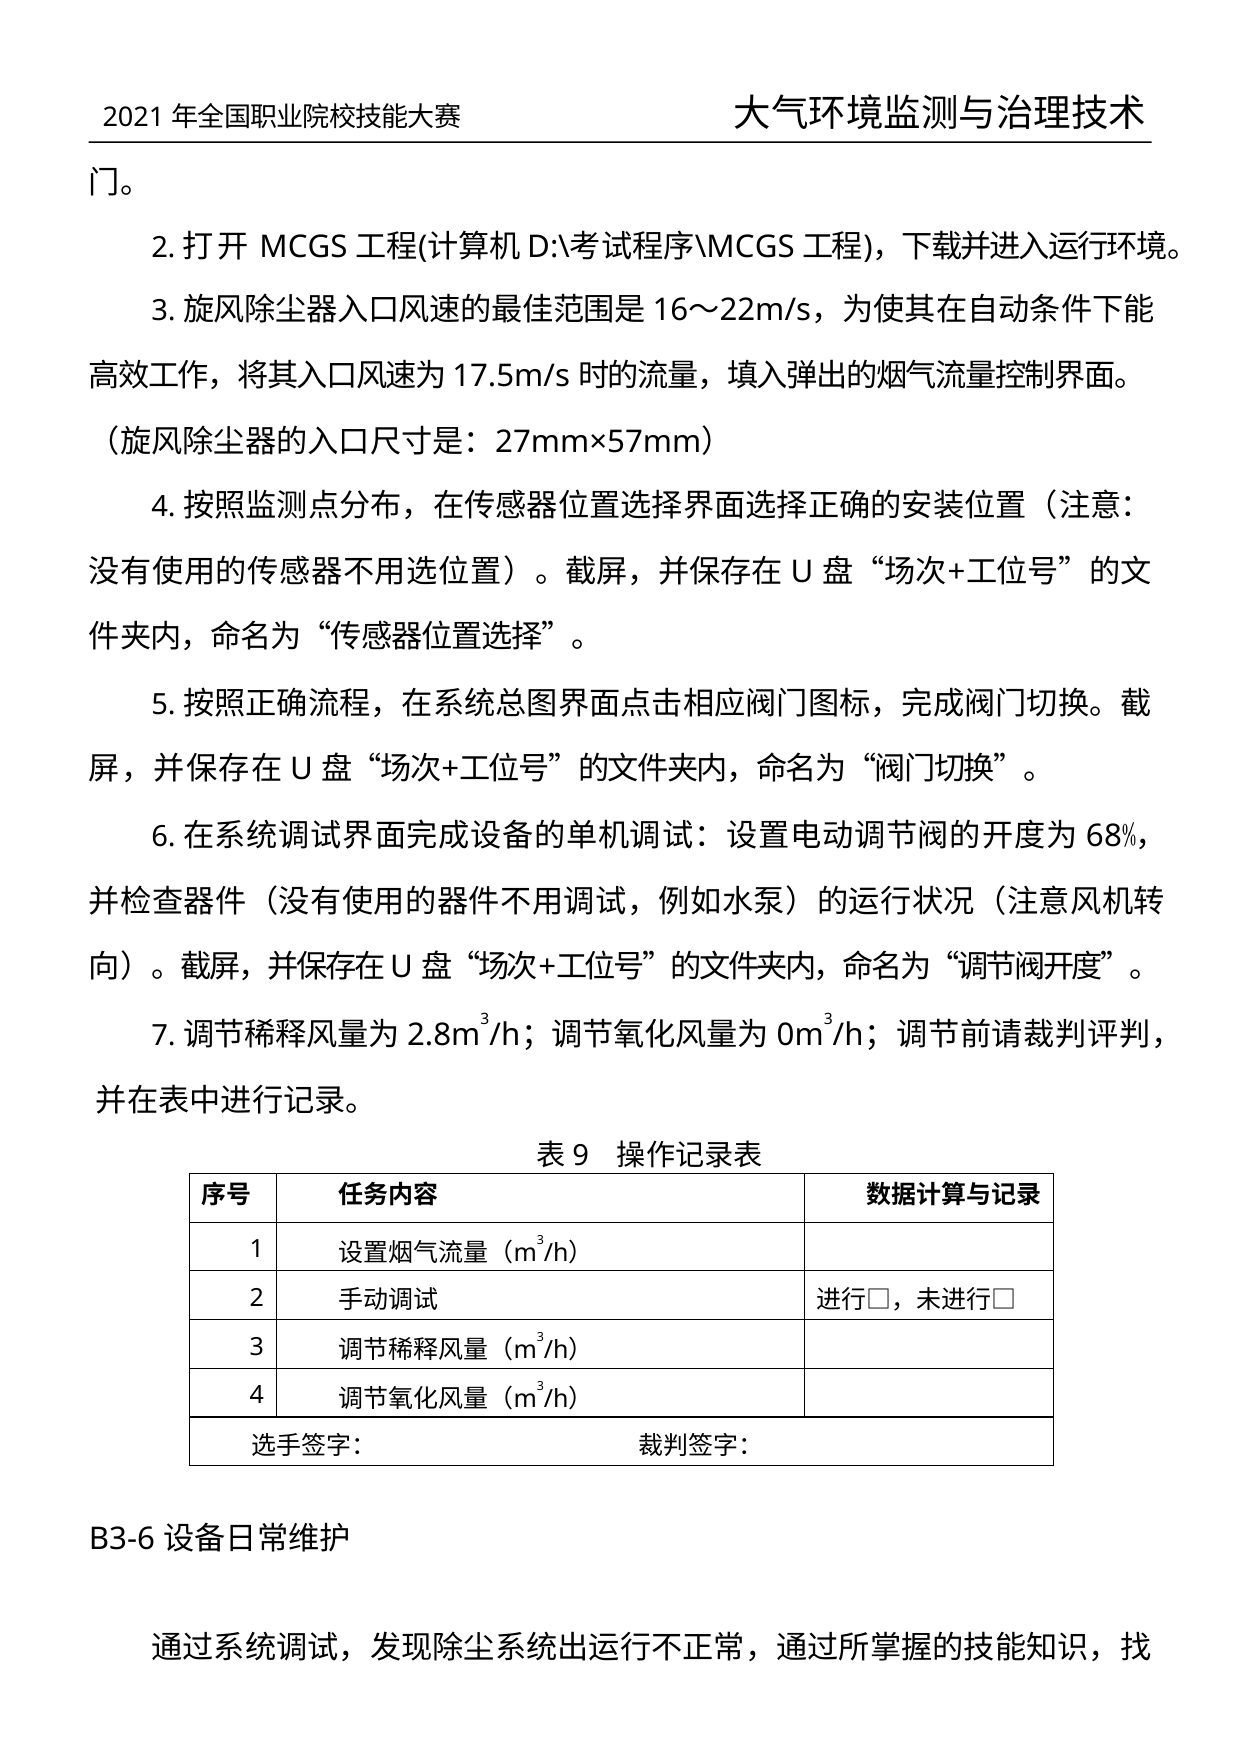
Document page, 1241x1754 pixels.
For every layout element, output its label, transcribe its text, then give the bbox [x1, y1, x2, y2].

table_cell 选手签字： 裁判签字： [190, 1418, 1053, 1465]
text 门。 [89, 157, 1190, 202]
text 表 9 操作记录表 [108, 1141, 1190, 1172]
list 按照监测点分布，在传感器位置选择界面选择正确的安装位置（注意： 没有使用的传感器不用选位置）。截屏，并保存在 U 盘“场次+工位号”的文件夹内，命名为“传感器位置选择”。 [89, 480, 1152, 657]
list 按照正确流程，在系统总图界面点击相应阀门图标，完成阀门切换。截屏，并保存在U 盘“场次+工位号”的文件夹内，命名为“阀门切换”。 [89, 678, 1152, 789]
table_header 序号 [190, 1174, 276, 1222]
table_cell 4 [190, 1369, 276, 1416]
table_cell 1 [190, 1223, 276, 1270]
table_cell 调节稀释风量（m3/h） [277, 1320, 804, 1368]
list 旋风除尘器入口风速的最佳范围是 16～22m/s，为使其在自动条件下能高效工作，将其入口风速为 17.5m/s 时的流量，填入弹出的烟气流量控制界面。 [89, 284, 1167, 396]
list 调节稀释风量为 2.8m3/h；调节氧化风量为 0m3/h；调节前请裁判评判， 并在表中进行记录。 [89, 1008, 1152, 1120]
list 在系统调试界面完成设备的单机调试：设置电动调节阀的开度为 68， 并检查器件（没有使用的器件不用调试，例如水泵）的运行状况（注意风机转向）。截屏，并保存在 U 盘“场次+工位号”的文件夹内，命名为“调节阀开度”。 [89, 810, 1167, 987]
table_cell 设置烟气流量（m3/h） [277, 1223, 804, 1270]
text （旋风除尘器的入口尺寸是：27mm×57mm） [89, 417, 1190, 462]
table_cell 手动调试 [277, 1271, 804, 1319]
picture [1122, 822, 1136, 847]
table_cell 进行□，未进行□ [805, 1271, 1053, 1319]
table_header 数据计算与记录 [805, 1174, 1053, 1222]
table_cell [805, 1223, 1053, 1270]
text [89, 1622, 1152, 1667]
table_cell [805, 1369, 1053, 1416]
text B3-6 设备日常维护 [89, 1513, 1190, 1559]
table_cell [805, 1320, 1053, 1368]
list 打开MCGS 工程(计算机D:\考试程序\MCGS 工程)，下载并进入运行环境。 [151, 221, 1190, 266]
table_header 任务内容 [277, 1174, 804, 1222]
table_cell 调节氧化风量（m3/h） [277, 1369, 804, 1416]
table_cell 2 [190, 1271, 276, 1319]
table_cell 3 [190, 1320, 276, 1368]
